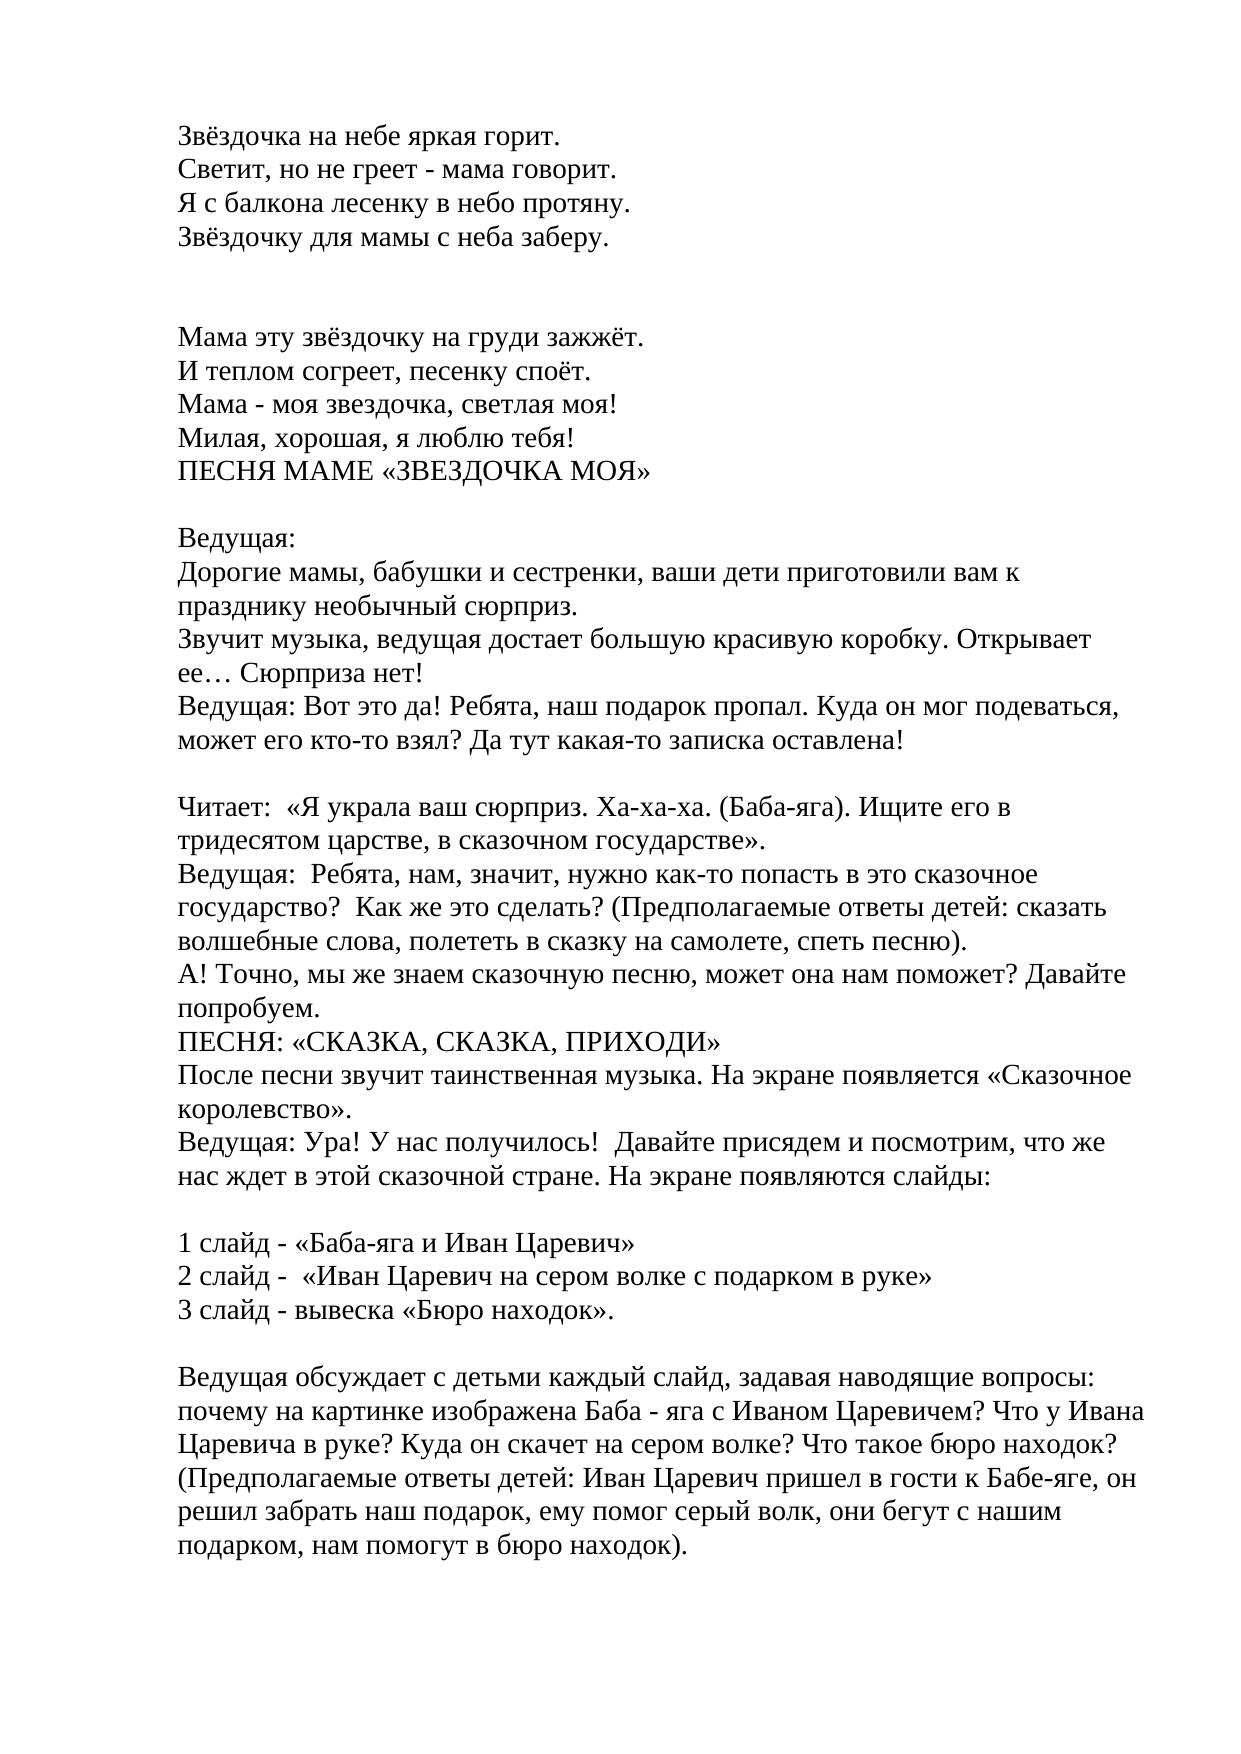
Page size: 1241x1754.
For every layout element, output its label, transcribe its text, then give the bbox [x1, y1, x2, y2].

text Ведущая: Ура! У нас получилось! Давайте присядем и посмотрим, что же нас ждет в этой сказочной стране. На экране появляются слайды: [177, 1124, 1152, 1191]
text Ведущая: Ребята, нам, значит, нужно как-то попасть в это сказочное государство? Как же это сделать? (Предполагаемые ответы детей: сказать волшебные слова, полететь в сказку на самолете, спеть песню). [177, 856, 1152, 957]
text После песни звучит таинственная музыка. На экране появляется «Сказочное королевство». [177, 1057, 1152, 1124]
text ПЕСНЯ: «СКАЗКА, СКАЗКА, ПРИХОДИ» [177, 1024, 1152, 1057]
text Дорогие мамы, бабушки и сестренки, ваши дети приготовили вам к празднику необычный сюрприз. [177, 554, 1152, 621]
text ПЕСНЯ МАМЕ «ЗВЕЗДОЧКА МОЯ» [177, 453, 1152, 487]
text Я с балкона лесенку в небо протяну. [177, 185, 1152, 219]
text Звучит музыка, ведущая достает большую красивую коробку. Открывает ее… Сюрприза нет! [177, 621, 1152, 688]
text Милая, хорошая, я люблю тебя! [177, 420, 1152, 453]
text А! Точно, мы же знаем сказочную песню, может она нам поможет? Давайте попробуем. [177, 957, 1152, 1024]
text Ведущая: Вот это да! Ребята, наш подарок пропал. Куда он мог подеваться, может его кто-то взял? Да тут какая-то записка оставлена! [177, 688, 1152, 755]
text Мама - моя звездочка, светлая моя! [177, 386, 1152, 420]
text 3 слайд - вывеска «Бюро находок». [177, 1292, 1152, 1326]
text Читает: «Я украла ваш сюрприз. Ха-ха-ха. (Баба-яга). Ищите его в тридесятом царстве, в сказочном государстве». [177, 789, 1152, 856]
text Ведущая: [177, 521, 1152, 554]
text Звёздочка на небе яркая горит. [177, 118, 1152, 152]
text Звёздочку для мамы с неба заберу. [177, 219, 1152, 252]
text И теплом согреет, песенку споёт. [177, 353, 1152, 386]
text Светит, но не греет - мама говорит. [177, 152, 1152, 185]
text 2 слайд - «Иван Царевич на сером волке с подарком в руке» [177, 1258, 1152, 1292]
text Мама эту звёздочку на груди зажжёт. [177, 319, 1152, 353]
text Ведущая обсуждает с детьми каждый слайд, задавая наводящие вопросы: почему на картинке изображена Баба - яга с Иваном Царевичем? Что у Ивана Царевича в руке? Куда он скачет на сером волке? Что такое бюро находок? (Предполагаемые ответы детей: Иван Царевич пришел в гости к Бабе-яге, он решил забрать наш подарок, ему помог серый волк, они бегут с нашим подарком, нам помогут в бюро находок). [177, 1359, 1152, 1560]
text 1 слайд - «Баба-яга и Иван Царевич» [177, 1225, 1152, 1258]
